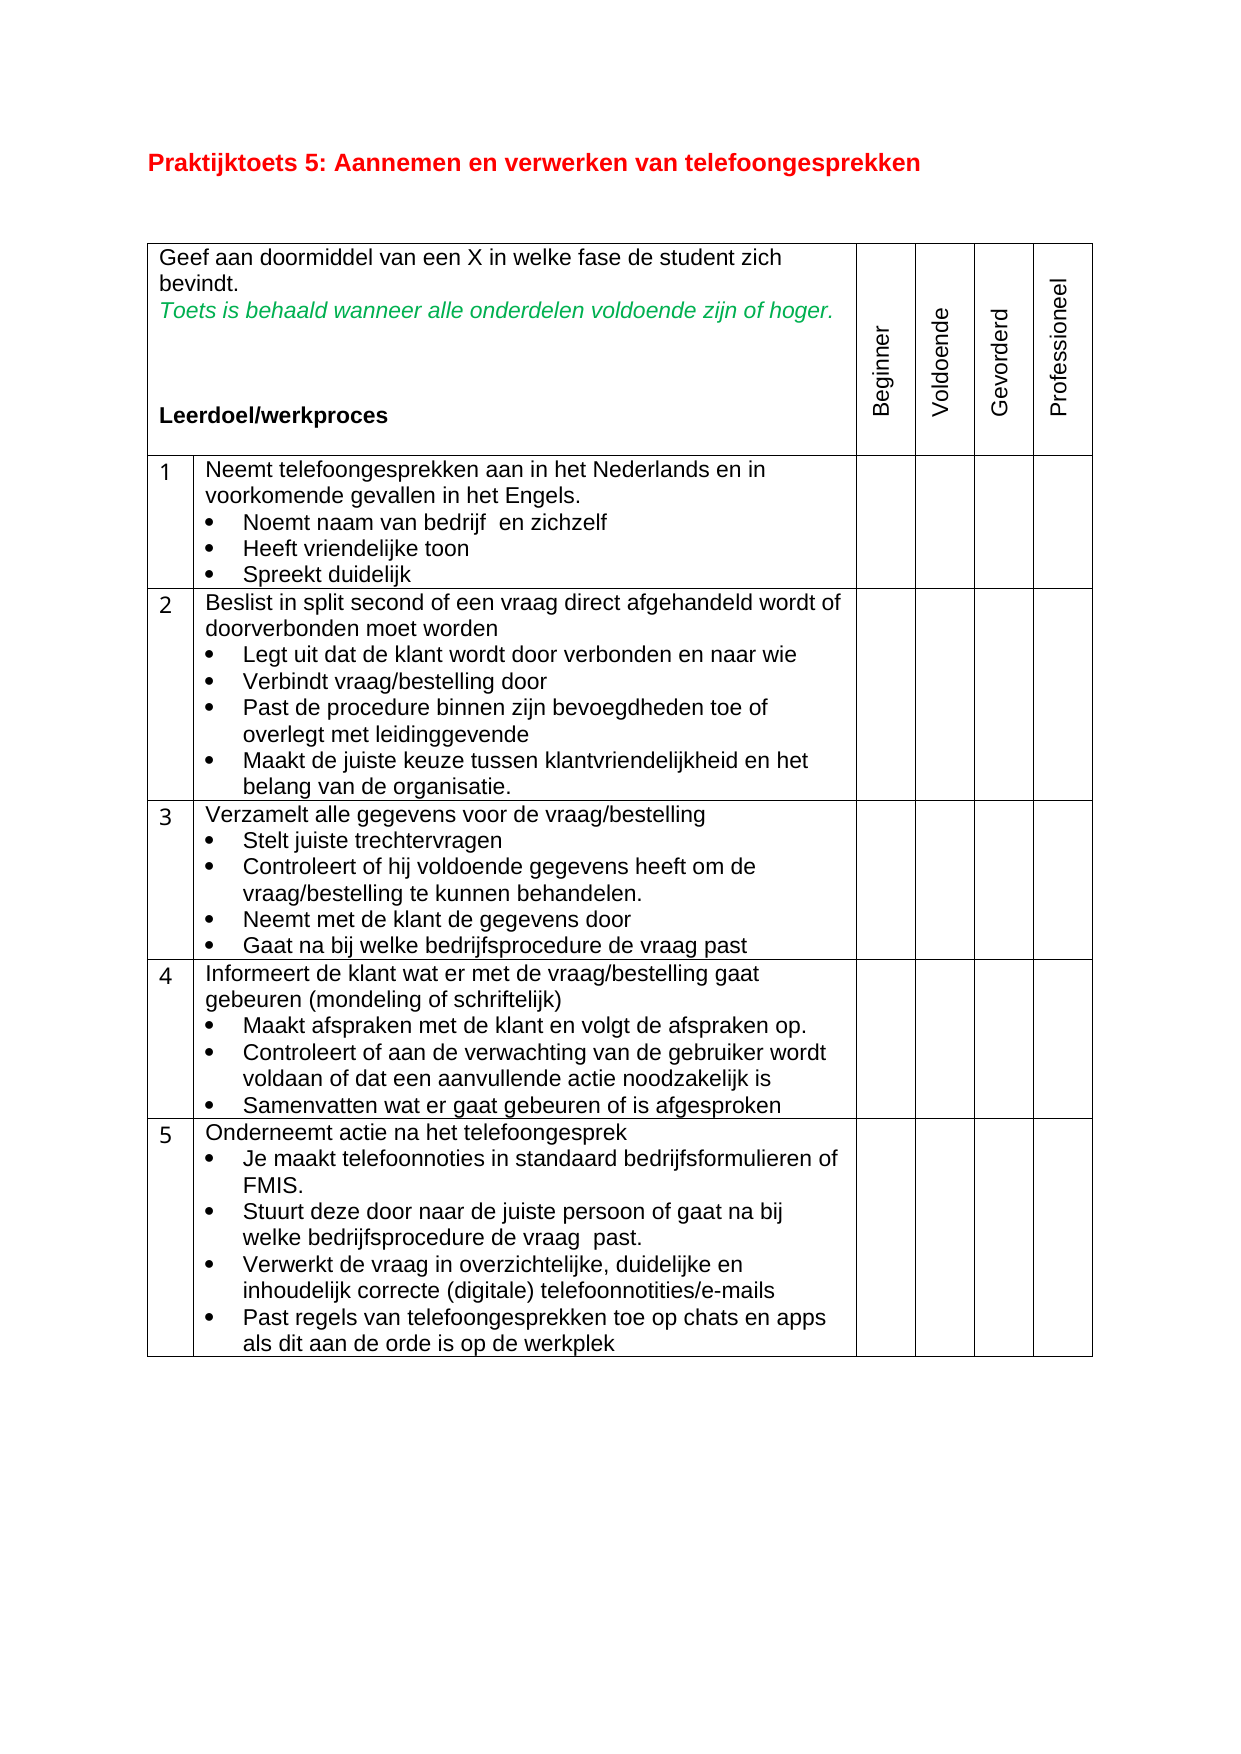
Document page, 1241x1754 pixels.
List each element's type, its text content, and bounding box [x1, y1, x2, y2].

table_cell Onderneemt actie na het telefoongesprek Je maakt telefoonnoties in standaard bedrijfsformulieren of FMIS. Stuurt deze door naar de juiste persoon of gaat na bij welke bedrijfsprocedure de vraag past. Verwerkt de vraag in overzichtelijke, duidelijke en inhoudelijk correcte (digitale) telefoonnotities/e-mails Past regels van telefoongesprekken toe op chats en apps als dit aan de orde is op de werkplek [194, 1119, 856, 1356]
table_cell [1034, 589, 1092, 799]
table_header Geef aan doormiddel van een X in welke fase de student zich bevindt. Toets is behaald wanneer alle onderdelen voldoende zijn of hoger. Leerdoel/werkproces [148, 244, 856, 455]
table_header Beginner [857, 244, 915, 455]
table_cell [1034, 456, 1092, 588]
table_cell [857, 589, 915, 799]
table_header Gevorderd [975, 244, 1033, 455]
table_cell 3 [148, 801, 193, 959]
table_header Voldoende [916, 244, 974, 455]
table_cell [916, 960, 974, 1118]
table_cell [857, 801, 915, 959]
table_cell 2 [148, 589, 193, 799]
table_cell [916, 589, 974, 799]
table_cell 1 [148, 456, 193, 588]
table_cell [857, 456, 915, 588]
table_cell [916, 1119, 974, 1356]
table_cell [857, 1119, 915, 1356]
table_cell [975, 589, 1033, 799]
table_header Professioneel [1034, 244, 1092, 455]
table_cell [975, 801, 1033, 959]
table_cell 5 [148, 1119, 193, 1356]
table_cell [975, 1119, 1033, 1356]
table_cell Informeert de klant wat er met de vraag/bestelling gaat gebeuren (mondeling of schriftelijk) Maakt afspraken met de klant en volgt de afspraken op. Controleert of aan de verwachting van de gebruiker wordt voldaan of dat een aanvullende actie noodzakelijk is Samenvatten wat er gaat gebeuren of is afgesproken [194, 960, 856, 1118]
table_cell Verzamelt alle gegevens voor de vraag/bestelling Stelt juiste trechtervragen Controleert of hij voldoende gegevens heeft om de vraag/bestelling te kunnen behandelen. Neemt met de klant de gegevens door Gaat na bij welke bedrijfsprocedure de vraag past [194, 801, 856, 959]
table_cell Neemt telefoongesprekken aan in het Nederlands en in voorkomende gevallen in het Engels. Noemt naam van bedrijf en zichzelf Heeft vriendelijke toon Spreekt duidelijk [194, 456, 856, 588]
table_cell [975, 456, 1033, 588]
table_cell [1034, 801, 1092, 959]
table_cell [1034, 960, 1092, 1118]
table_cell [916, 801, 974, 959]
table_cell [975, 960, 1033, 1118]
table_cell Beslist in split second of een vraag direct afgehandeld wordt of doorverbonden moet worden Legt uit dat de klant wordt door verbonden en naar wie Verbindt vraag/bestelling door Past de procedure binnen zijn bevoegdheden toe of overlegt met leidinggevende Maakt de juiste keuze tussen klantvriendelijkheid en het belang van de organisatie. [194, 589, 856, 799]
table_cell [916, 456, 974, 588]
table_cell [857, 960, 915, 1118]
table_cell [1034, 1119, 1092, 1356]
table_cell 4 [148, 960, 193, 1118]
text Praktijktoets 5: Aannemen en verwerken van telefoongesprekken [148, 148, 1093, 176]
